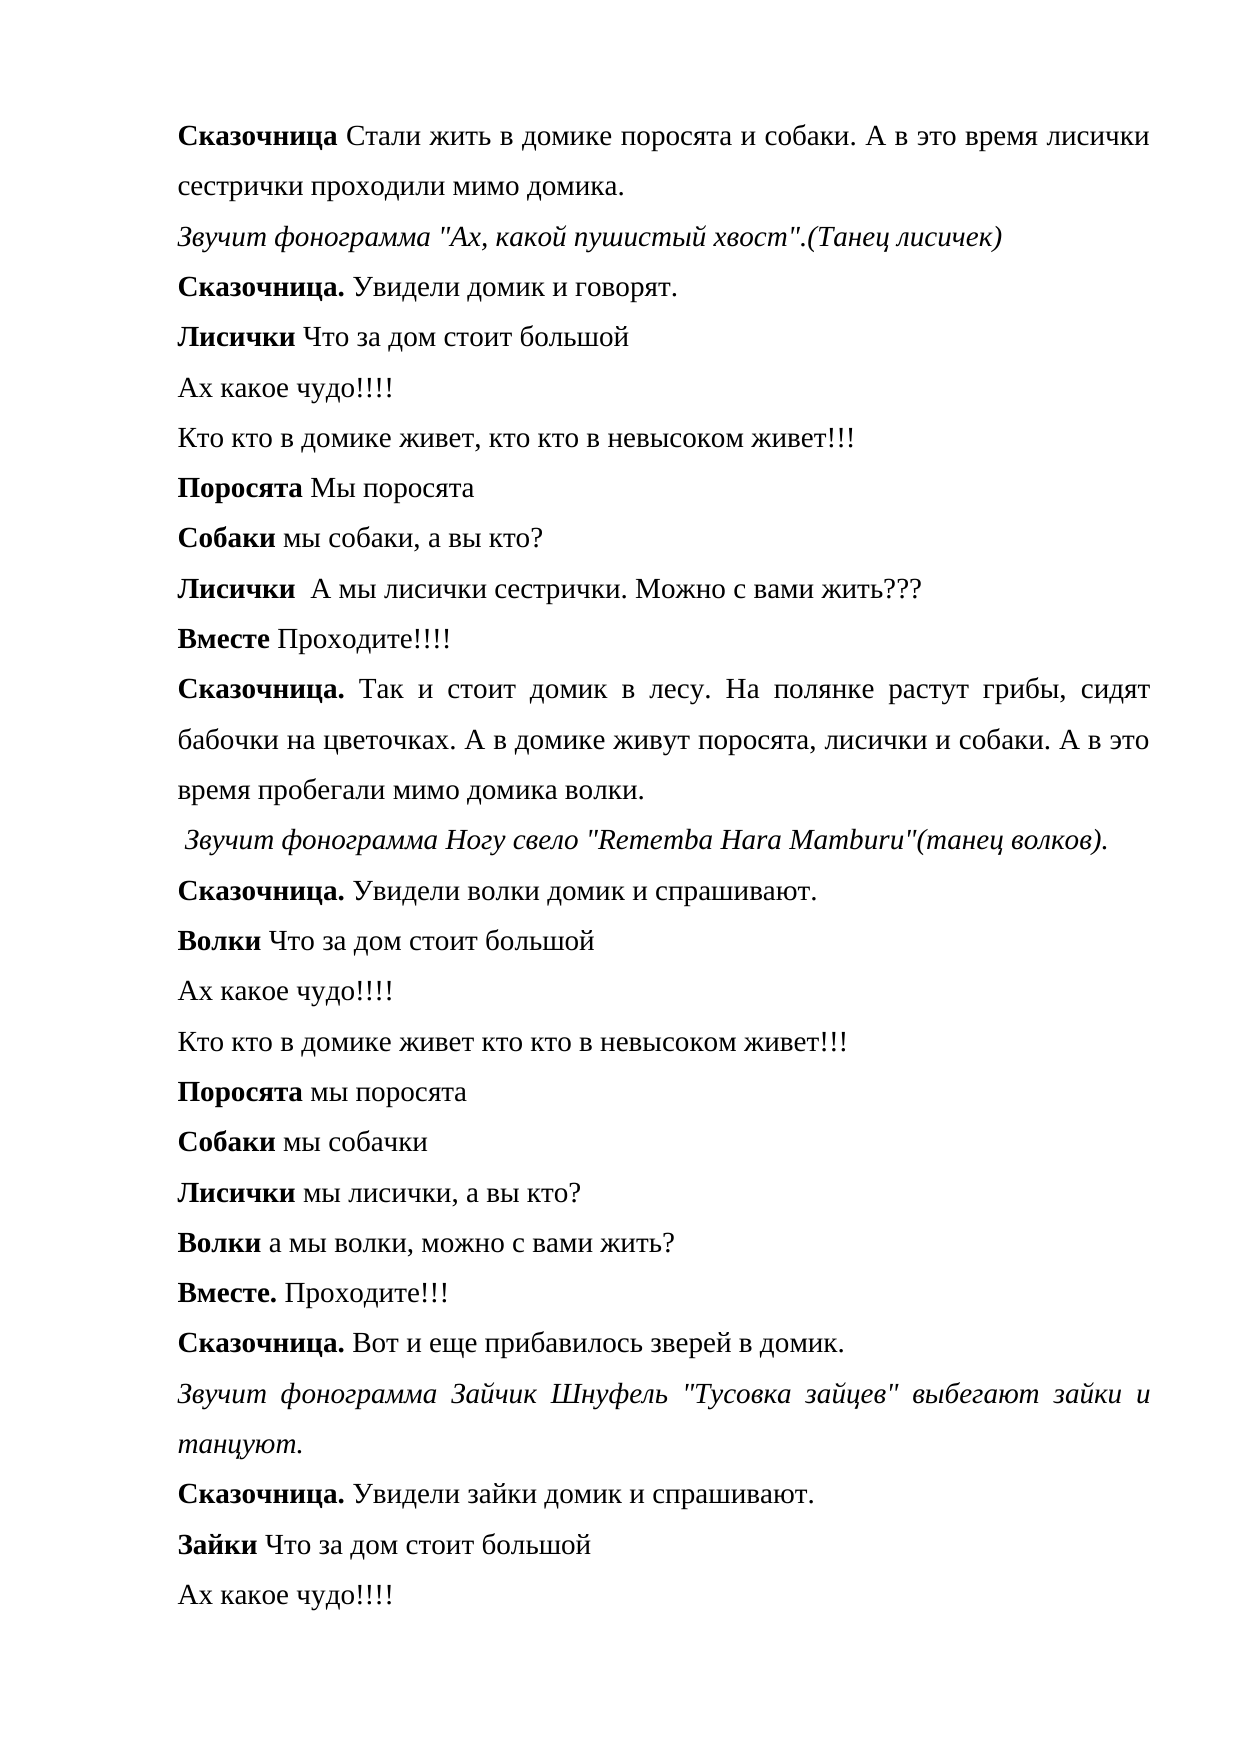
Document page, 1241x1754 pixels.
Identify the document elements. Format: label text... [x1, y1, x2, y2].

text Звучит фонограмма "Ах, какой пушистый хвост".(Танец лисичек) [177, 219, 1152, 252]
text Волки а мы волки, можно с вами жить? [177, 1225, 1152, 1258]
text Кто кто в домике живет кто кто в невысоком живет!!! [177, 1024, 1152, 1057]
text Собаки мы собаки, а вы кто? [177, 521, 1152, 554]
text Сказочница. Увидели волки домик и спрашивают. [177, 873, 1152, 906]
text Лисички Что за дом стоит большой [177, 319, 1152, 353]
text Поросята мы поросята [177, 1074, 1152, 1108]
text Ах какое чудо!!!! [177, 370, 1152, 403]
text Звучит фонограмма Ногу свело "Rememba Hara Mamburu"(танец волков). [177, 822, 1152, 856]
text Звучит фонограмма Зайчик Шнуфель "Тусовка зайцев" выбегают зайки и танцуют. [177, 1376, 1152, 1460]
text Собаки мы собачки [177, 1124, 1152, 1158]
text Зайки Что за дом стоит большой [177, 1527, 1152, 1560]
text Сказочница. Увидели зайки домик и спрашивают. [177, 1477, 1152, 1510]
text Сказочница. Так и стоит домик в лесу. На полянке растут грибы, сидят бабочки на цветочках. А в домике живут поросята, лисички и собаки. А в это время пробегали мимо домика волки. [177, 672, 1152, 806]
text Волки Что за дом стоит большой [177, 923, 1152, 957]
text Лисички А мы лисички сестрички. Можно с вами жить??? [177, 571, 1152, 604]
text Ах какое чудо!!!! [177, 1577, 1152, 1611]
text Вместе Проходите!!!! [177, 621, 1152, 655]
text Лисички мы лисички, а вы кто? [177, 1175, 1152, 1208]
text Кто кто в домике живет, кто кто в невысоком живет!!! [177, 420, 1152, 453]
text Сказочница. Вот и еще прибавилось зверей в домик. [177, 1326, 1152, 1359]
text Сказочница. Увидели домик и говорят. [177, 269, 1152, 303]
text Вместе. Проходите!!! [177, 1275, 1152, 1309]
text Поросята Мы поросята [177, 470, 1152, 504]
text Сказочница Стали жить в домике поросята и собаки. А в это время лисички сестрички проходили мимо домика. [177, 118, 1152, 202]
text Ах какое чудо!!!! [177, 973, 1152, 1007]
